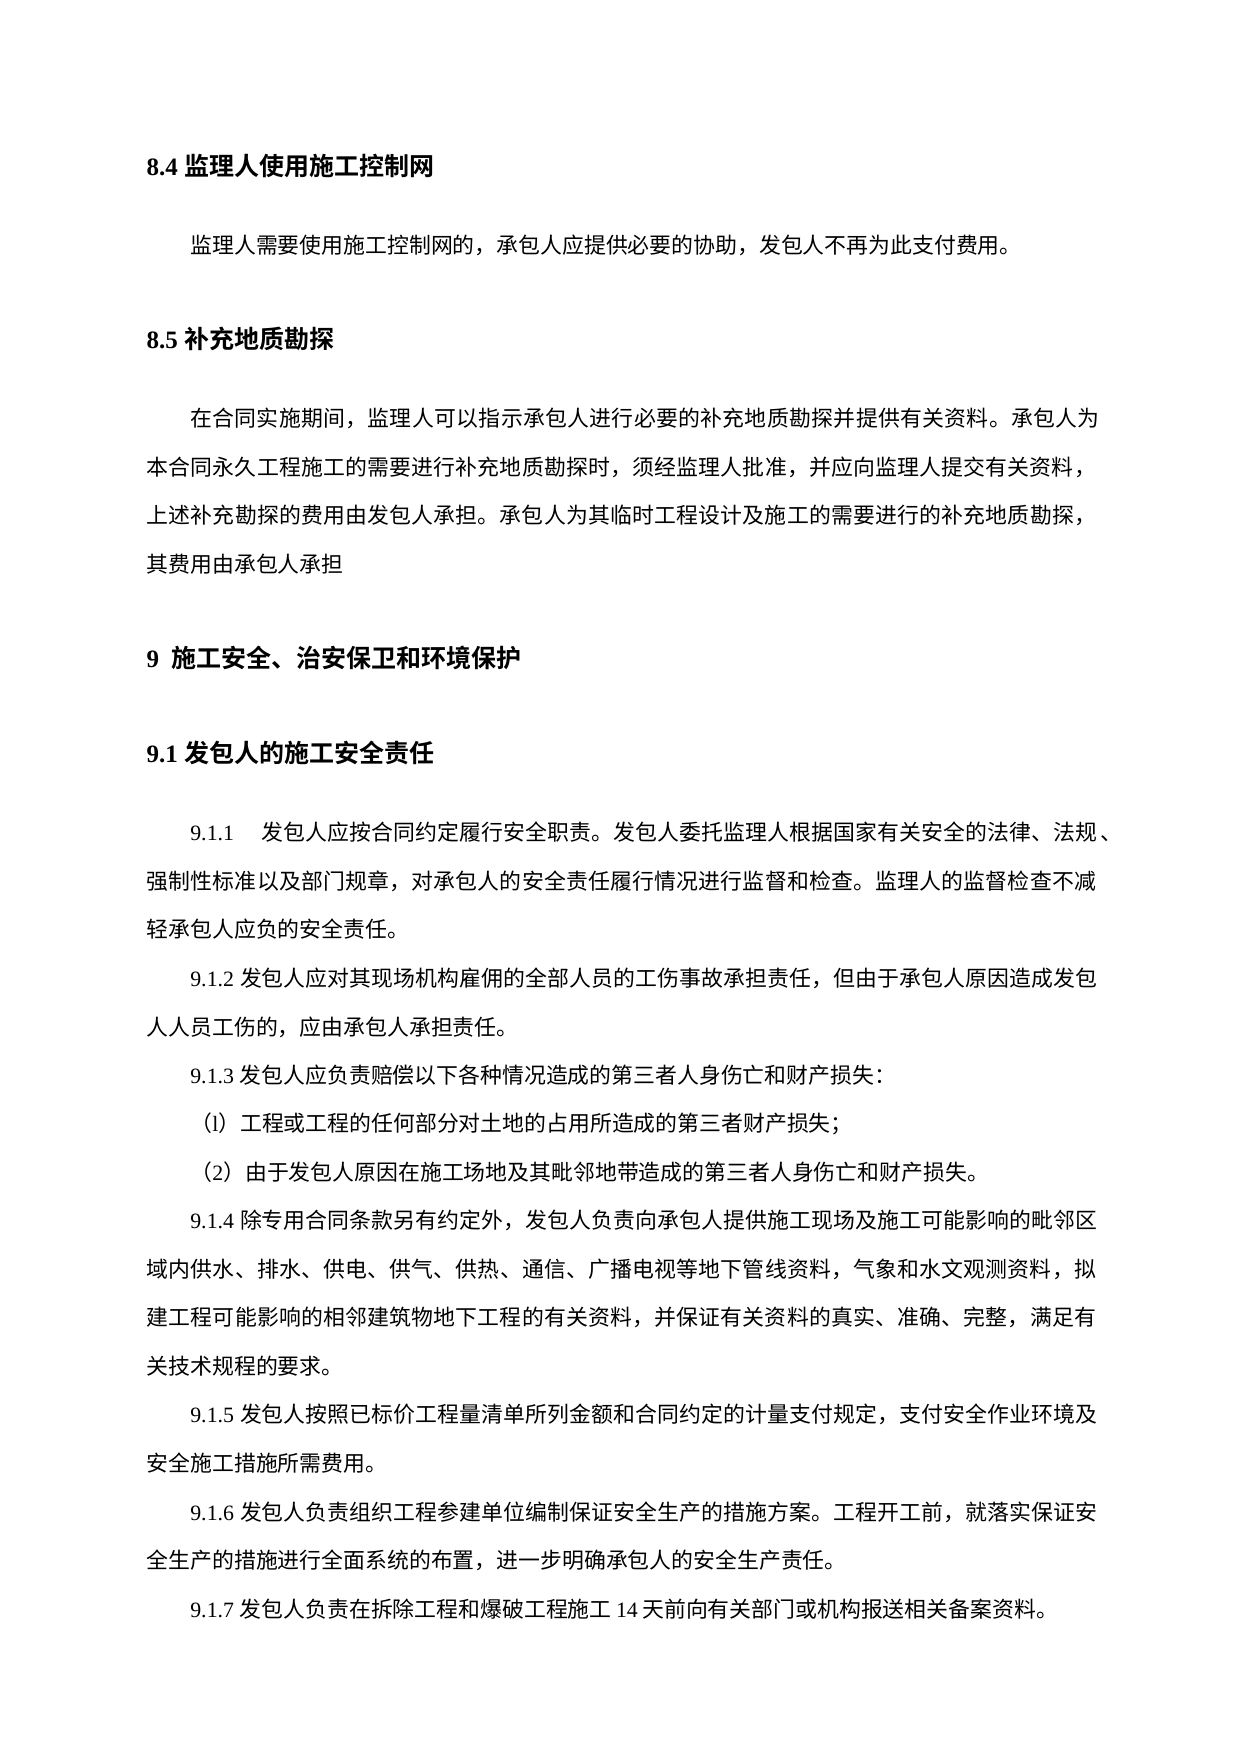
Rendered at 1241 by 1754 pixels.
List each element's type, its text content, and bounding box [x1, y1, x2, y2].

text 在合同实施期间，监理人可以指示承包人进行必要的补充地质勘探并提供有关资料。承包人为本合同永久工程施工的需要进行补充地质勘探时，须经监理人批准，并应向监理人提交有关资料，上述补充勘探的费用由发包人承担。承包人为其临时工程设计及施工的需要进行的补充地质勘探，其费用由承包人承担 [146, 400, 1100, 579]
text 9.1.6 发包人负责组织工程参建单位编制保证安全生产的措施方案。工程开工前，就落实保证安全生产的措施进行全面系统的布置，进一步明确承包人的安全生产责任。 [146, 1494, 1100, 1575]
subtitle 8.5 补充地质勘探 [146, 305, 1100, 370]
text 9.1.1 发包人应按合同约定履行安全职责。发包人委托监理人根据国家有关安全的法律、法规、强制性标准以及部门规章，对承包人的安全责任履行情况进行监督和检查。监理人的监督检查不减轻承包人应负的安全责任。 [146, 814, 1100, 944]
text （l）工程或工程的任何部分对土地的占用所造成的第三者财产损失； [146, 1106, 1100, 1138]
subtitle 8.4 监理人使用施工控制网 [146, 132, 1100, 197]
text 监理人需要使用施工控制网的，承包人应提供必要的协助，发包人不再为此支付费用。 [146, 228, 1100, 260]
text （2）由于发包人原因在施工场地及其毗邻地带造成的第三者人身伤亡和财产损失。 [146, 1154, 1100, 1187]
text 9.1.4 除专用合同条款另有约定外，发包人负责向承包人提供施工现场及施工可能影响的毗邻区域内供水、排水、供电、供气、供热、通信、广播电视等地下管线资料，气象和水文观测资料，拟建工程可能影响的相邻建筑物地下工程的有关资料，并保证有关资料的真实、准确、完整，满足有关技术规程的要求。 [146, 1202, 1100, 1381]
text 9.1.3 发包人应负责赔偿以下各种情况造成的第三者人身伤亡和财产损失： [146, 1057, 1100, 1090]
text 9.1.7 发包人负责在拆除工程和爆破工程施工14天前向有关部门或机构报送相关备案资料。 [146, 1591, 1100, 1624]
text 9.1.2 发包人应对其现场机构雇佣的全部人员的工伤事故承担责任，但由于承包人原因造成发包人人员工伤的，应由承包人承担责任。 [146, 960, 1100, 1042]
subtitle 9.1 发包人的施工安全责任 [146, 719, 1100, 784]
subtitle 9 施工安全、治安保卫和环境保护 [146, 624, 1100, 689]
text 9.1.5 发包人按照已标价工程量清单所列金额和合同约定的计量支付规定，支付安全作业环境及安全施工措施所需费用。 [146, 1397, 1100, 1478]
